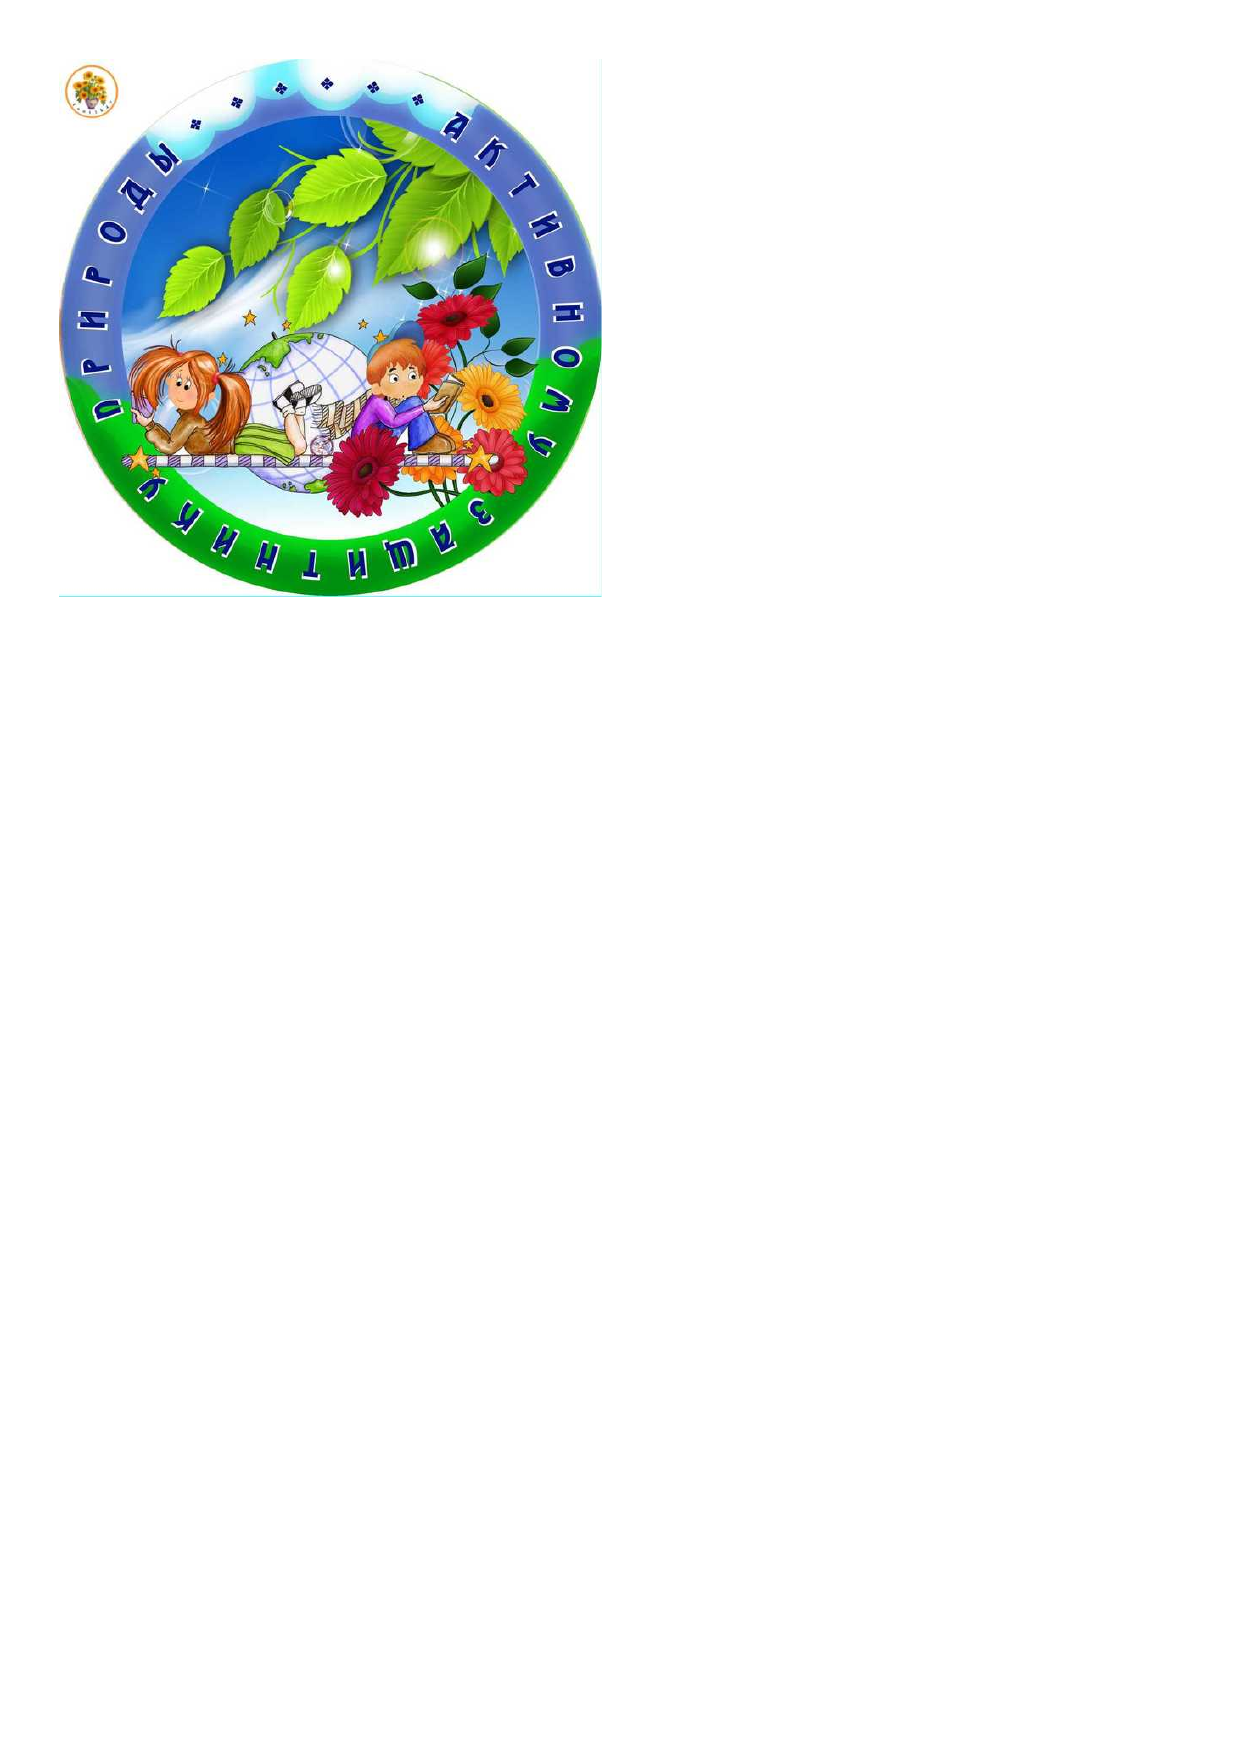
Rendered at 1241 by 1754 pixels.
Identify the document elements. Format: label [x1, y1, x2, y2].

picture [59, 59, 602, 597]
